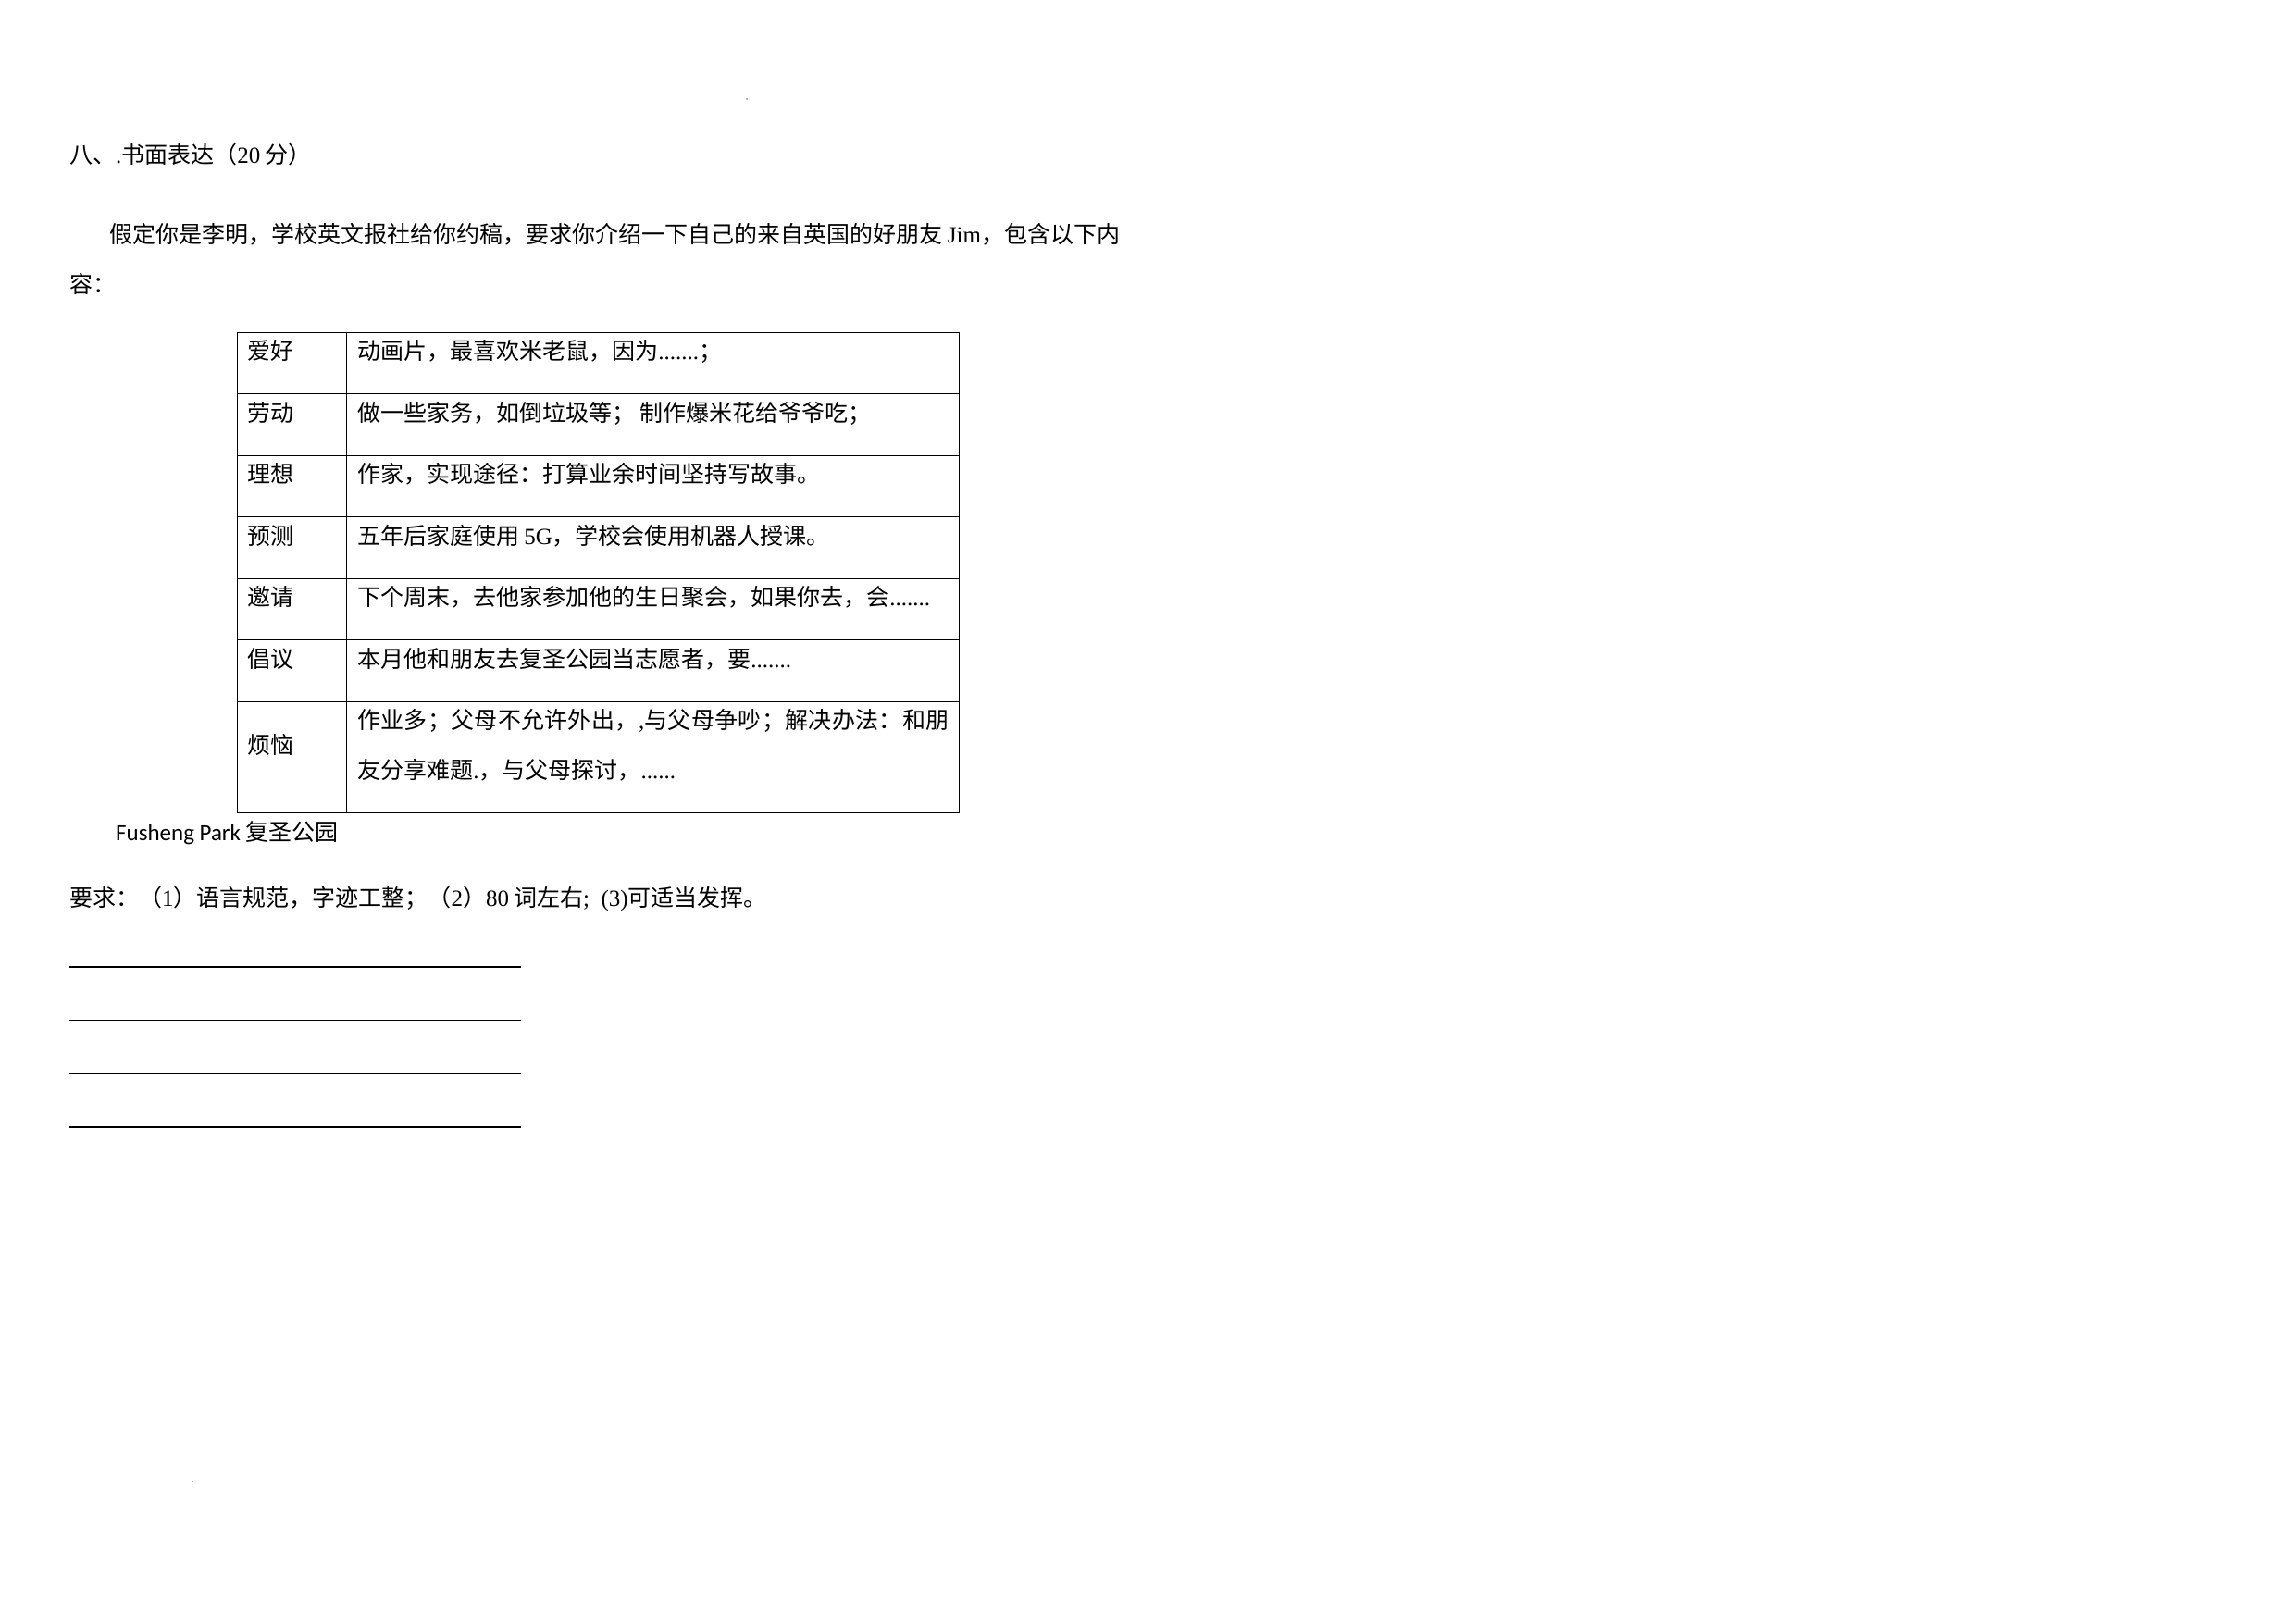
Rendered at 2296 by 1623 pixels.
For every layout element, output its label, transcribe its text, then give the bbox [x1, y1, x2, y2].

table_cell 做一些家务，如倒垃圾等； 制作爆米花给爷爷吃； [347, 394, 959, 455]
table_cell 预测 [238, 517, 346, 577]
table_cell 邀请 [238, 579, 346, 639]
text Fusheng Park复圣公园 [69, 813, 1127, 848]
table_header 爱好 [238, 333, 346, 393]
table_header 动画片，最喜欢米老鼠，因为.......； [347, 333, 959, 393]
text 假定你是李明，学校英文报社给你约稿，要求你介绍一下自己的来自英国的好朋友Jim，包含以下内容： [69, 216, 1127, 300]
table_cell 理想 [238, 456, 346, 516]
table_cell 五年后家庭使用5G，学校会使用机器人授课。 [347, 517, 959, 577]
text 要求：（1）语言规范，字迹工整；（2）80词左右; (3)可适当发挥。 [69, 879, 1127, 913]
table_cell 作家，实现途径：打算业余时间坚持写故事。 [347, 456, 959, 516]
table_cell 烦恼 [238, 702, 346, 812]
table_cell 倡议 [238, 640, 346, 700]
table_cell 作业多；父母不允许外出，,与父母争吵；解决办法：和朋友分享难题.，与父母探讨，...... [347, 702, 959, 812]
table_cell 下个周末，去他家参加他的生日聚会，如果你去，会....... [347, 579, 959, 639]
text 八、.书面表达（20分） [69, 123, 1127, 183]
table_cell 劳动 [238, 394, 346, 455]
table_cell 本月他和朋友去复圣公园当志愿者，要....... [347, 640, 959, 700]
